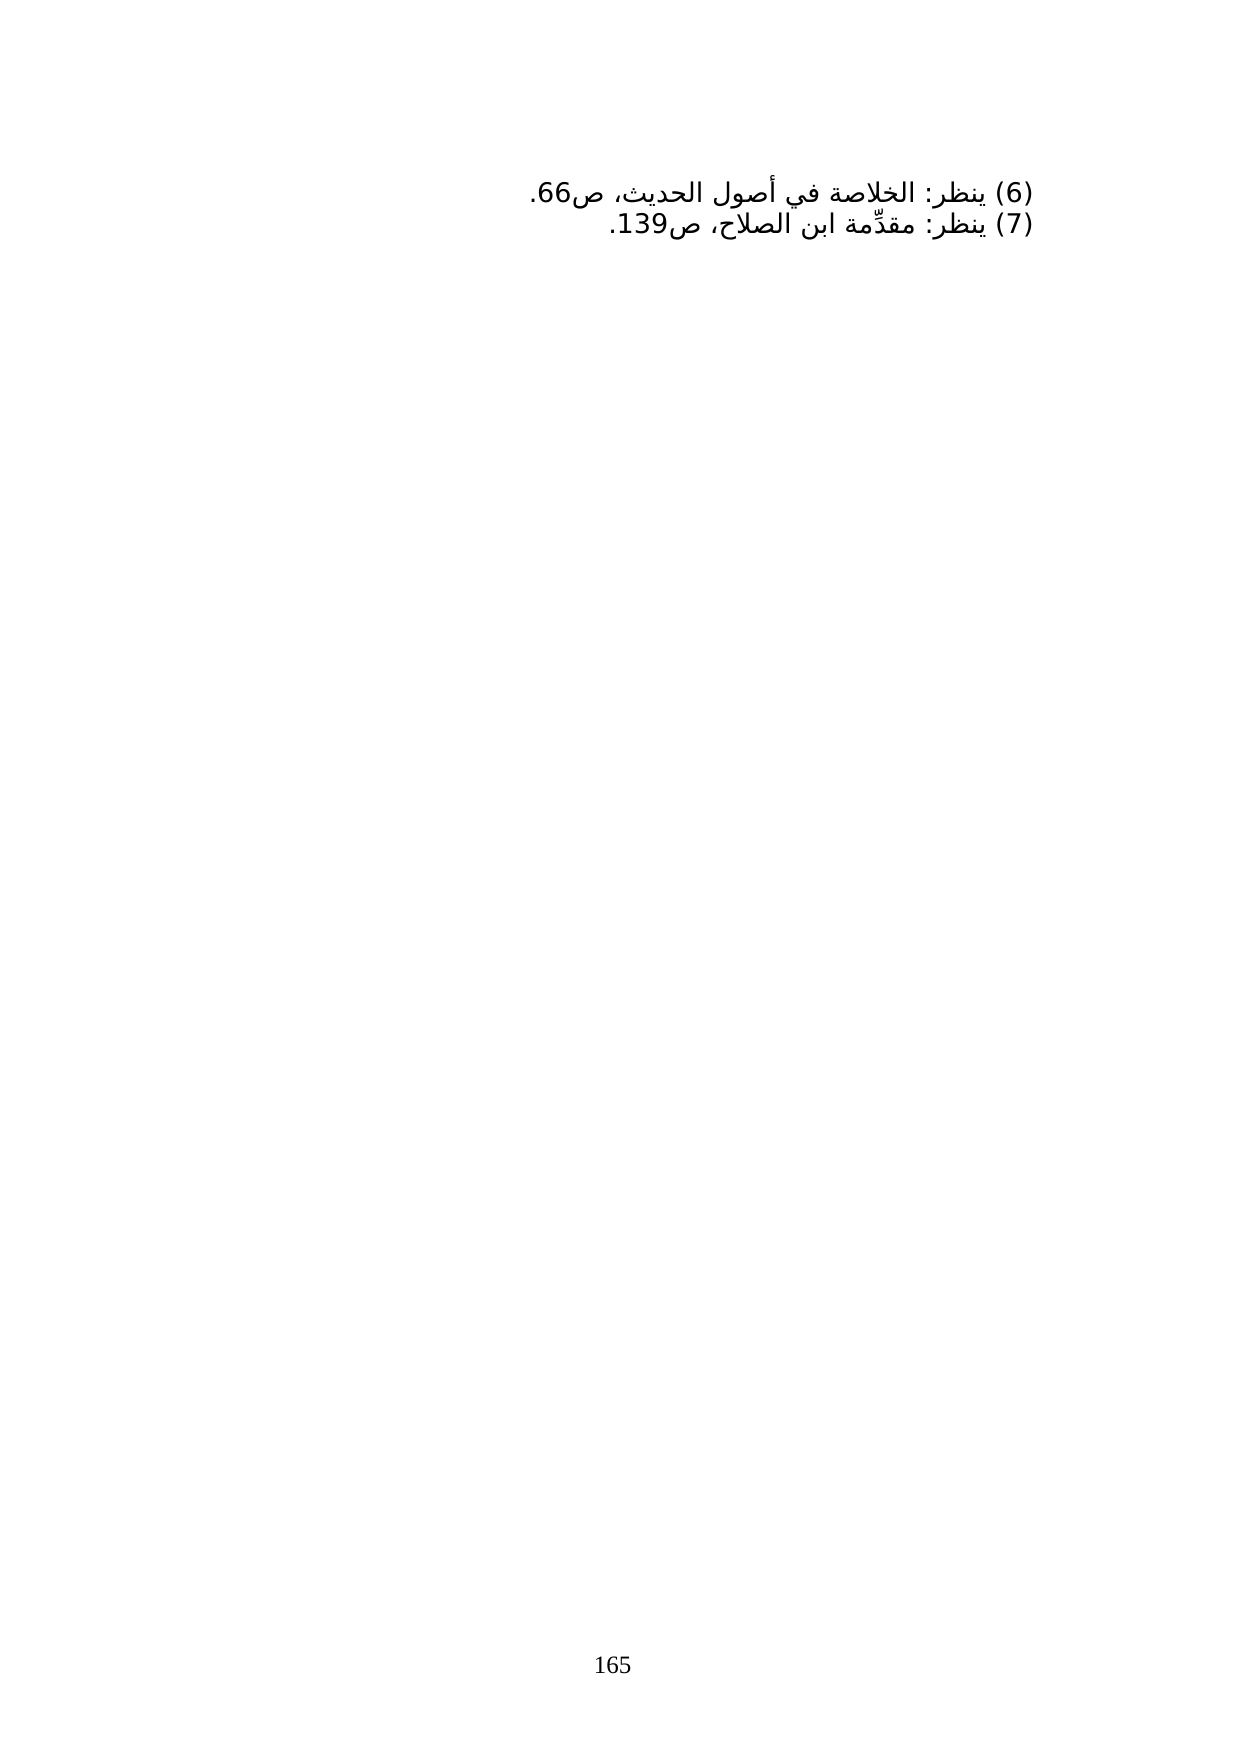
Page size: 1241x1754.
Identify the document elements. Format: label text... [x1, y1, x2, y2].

text (6) ينظر: الخلاصة في أصول الحديث، ص66. [222, 177, 1033, 209]
text (7) ينظر: مقدِّمة ابن الصلاح، ص139. [222, 209, 1033, 240]
